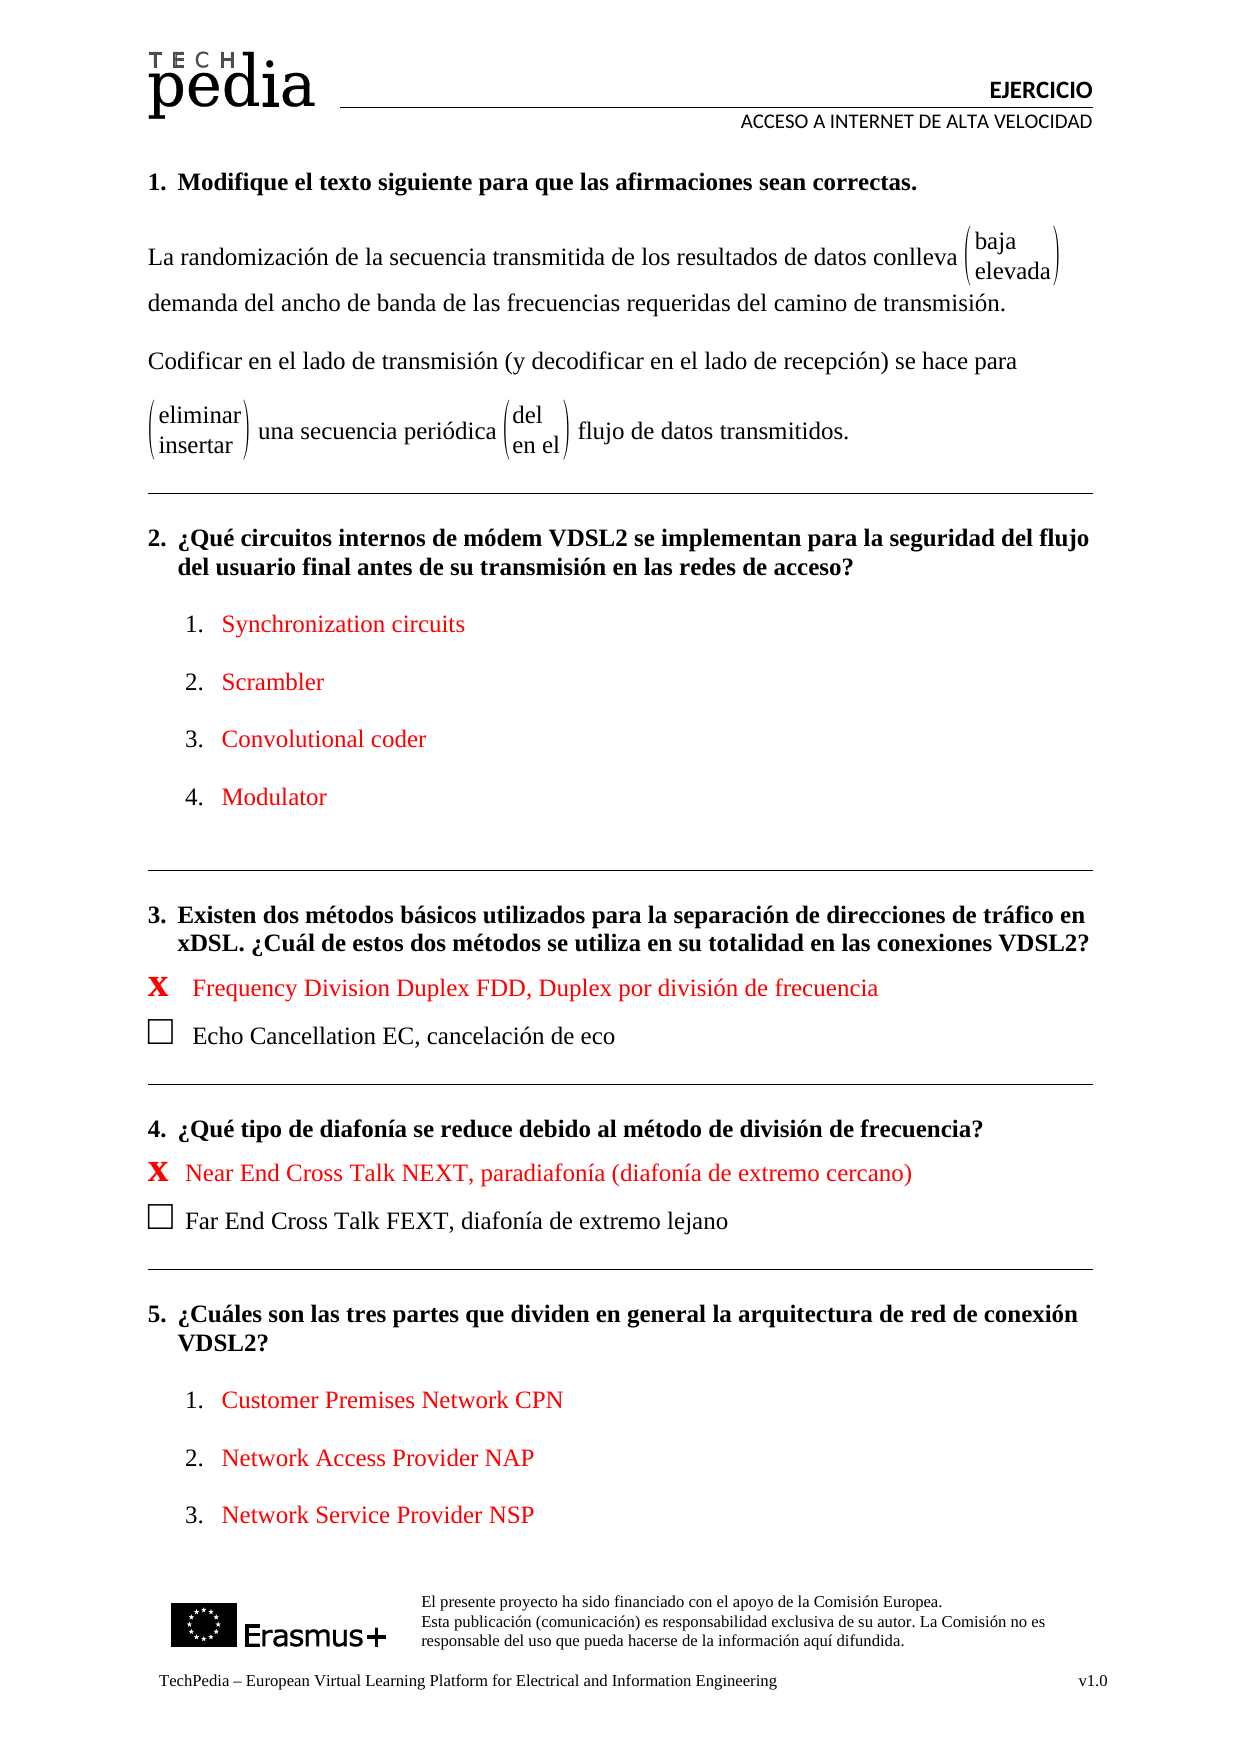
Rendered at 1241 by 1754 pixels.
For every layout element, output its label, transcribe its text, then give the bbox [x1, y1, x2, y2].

text La randomización de la secuencia transmitida de los resultados de datos conlleva demanda del ancho de banda de las frecuencias requeridas del camino de transmisión. [148, 225, 1093, 317]
text Modifique el texto siguiente para que las afirmaciones sean correctas. [148, 167, 1093, 196]
text x Near End Cross Talk NEXT, paradiafonía (diafonía de extremo cercano) [148, 1142, 1093, 1190]
text ¿Qué circuitos internos de módem VDSL2 se implementan para la seguridad del flujo del usuario final antes de su transmisión en las redes de acceso? [148, 523, 1093, 580]
text 2. Scrambler [185, 667, 1093, 695]
text 3. Network Service Provider NSP [185, 1500, 1093, 1529]
text 1. Customer Premises Network CPN [185, 1385, 1093, 1414]
list □ Echo Cancellation EC, cancelación de eco [148, 1005, 1093, 1053]
text 2. Network Access Provider NAP [185, 1443, 1093, 1471]
text ¿Qué tipo de diafonía se reduce debido al método de división de frecuencia? [148, 1114, 1093, 1142]
text una secuencia periódica flujo de datos transmitidos. [148, 399, 1093, 462]
text Codificar en el lado de transmisión (y decodificar en el lado de recepción) se hace para [148, 346, 1093, 375]
text 3. Convolutional coder [185, 724, 1093, 753]
text 1. Synchronization circuits [185, 609, 1093, 638]
text □ Far End Cross Talk FEXT, diafonía de extremo lejano [148, 1190, 1093, 1238]
text ¿Cuáles son las tres partes que dividen en general la arquitectura de red de conexión VDSL2? [148, 1299, 1093, 1356]
list x Frequency Division Duplex FDD, Duplex por división de frecuencia [148, 957, 1093, 1005]
text 4. Modulator [185, 782, 1093, 810]
text Existen dos métodos básicos utilizados para la separación de direcciones de tráfico en xDSL. ¿Cuál de estos dos métodos se utiliza en su totalidad en las conexiones VDSL2? [148, 900, 1093, 957]
